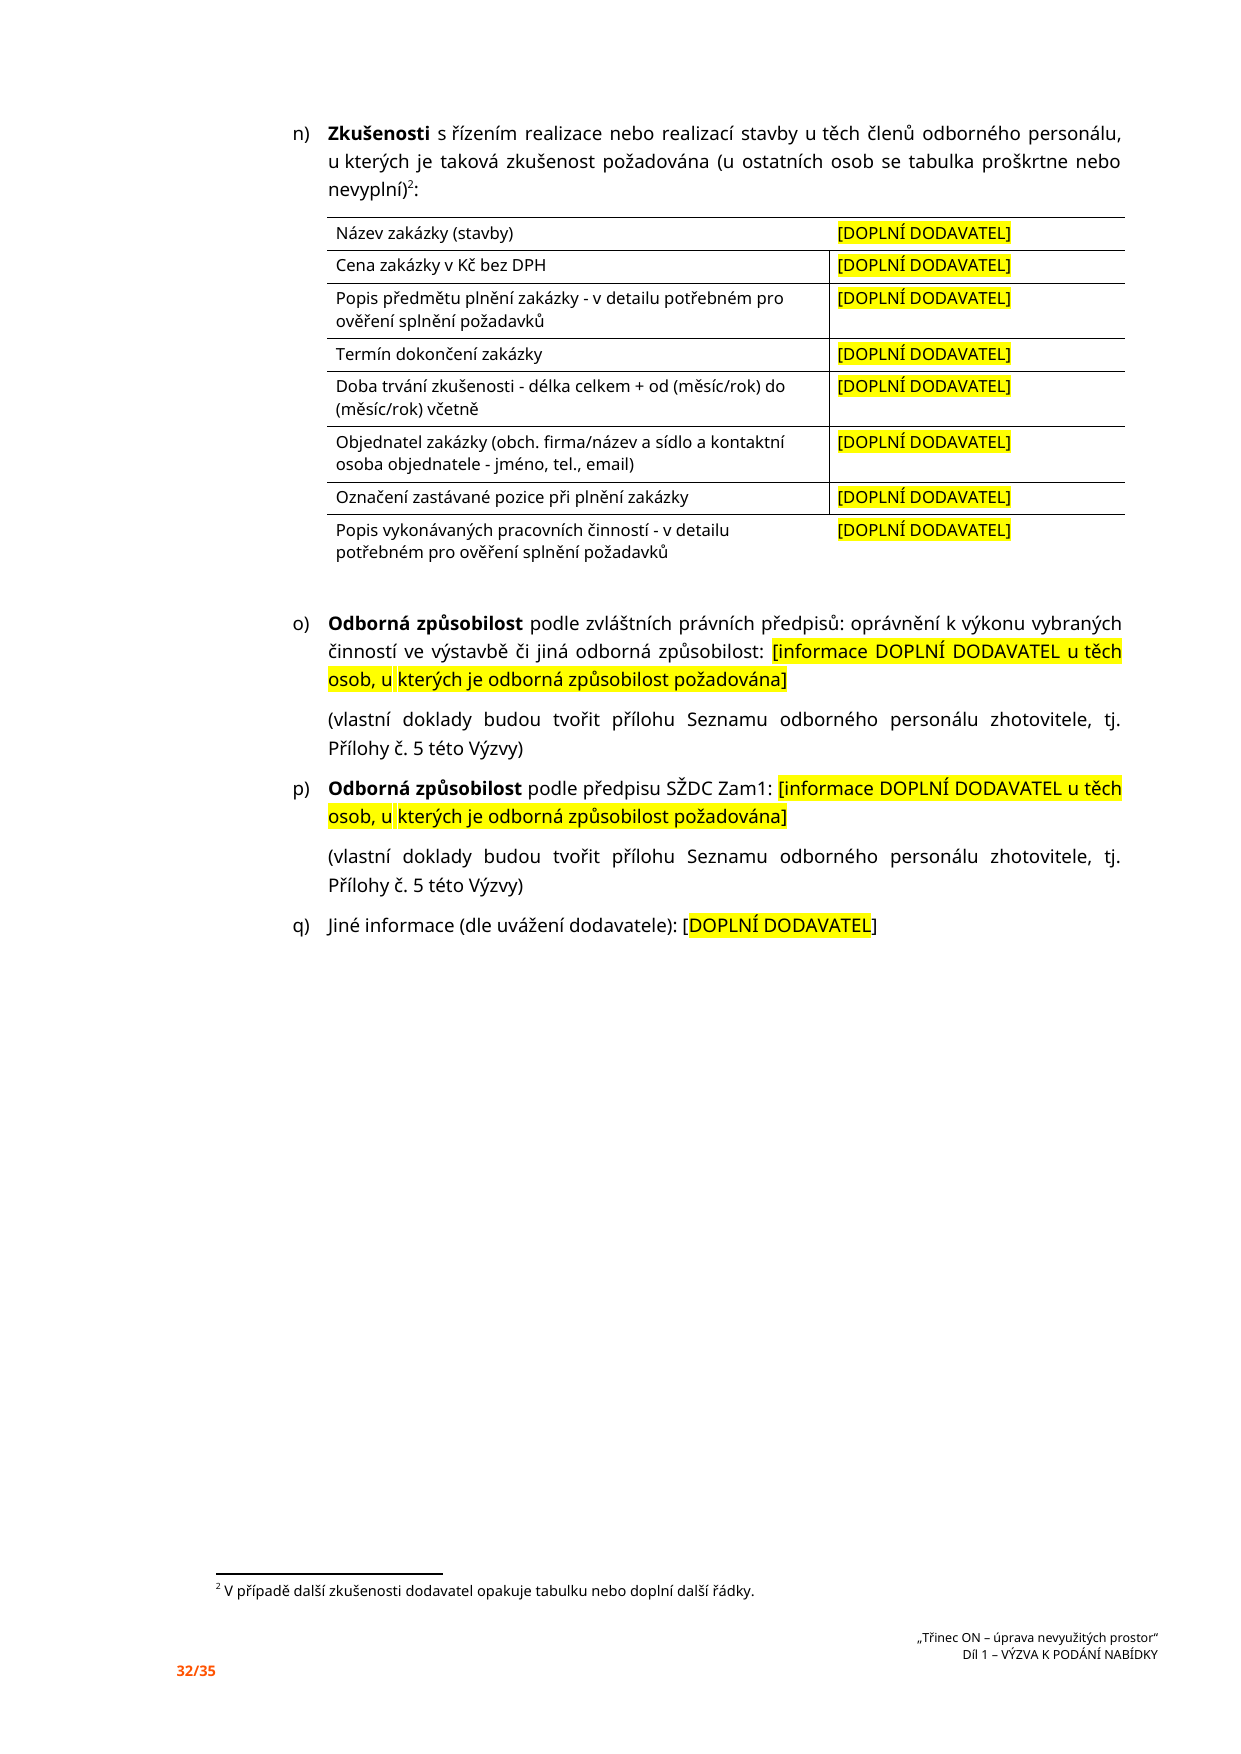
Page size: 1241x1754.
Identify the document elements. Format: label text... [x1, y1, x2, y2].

text Odborná způsobilost podle zvláštních právních předpisů: oprávnění k výkonu vybraných činností ve výstavbě či jiná odborná způsobilost: [informace DOPLNÍ DODAVATEL u těch osob, u kterých je odborná způsobilost požadována] [292, 610, 1122, 692]
table_cell [DOPLNÍ DODAVATEL] [830, 483, 1124, 514]
list (vlastní doklady budou tvořit přílohu Seznamu odborného personálu zhotovitele, tj. Přílohy č. 5 této Výzvy) [328, 844, 1122, 897]
table_cell [DOPLNÍ DODAVATEL] [830, 251, 1124, 283]
table_cell [DOPLNÍ DODAVATEL] [830, 339, 1124, 371]
table_cell Popis vykonávaných pracovních činností - v detailu potřebném pro ověření splnění požadavků [327, 515, 829, 570]
table_cell Označení zastávané pozice při plnění zakázky [327, 483, 829, 514]
table_cell [DOPLNÍ DODAVATEL] [830, 427, 1124, 482]
table_header [DOPLNÍ DODAVATEL] [829, 218, 1124, 250]
table_cell [DOPLNÍ DODAVATEL] [830, 372, 1124, 426]
text Zkušenosti s řízením realizace nebo realizací stavby u těch členů odborného personálu, u kterých je taková zkušenost požadována (u ostatních osob se tabulka proškrtne nebo nevyplní): [292, 121, 1122, 202]
table_cell Objednatel zakázky (obch. firma/název a sídlo a kontaktní osoba objednatele - jméno, tel., email) [327, 427, 829, 482]
table_cell Popis předmětu plnění zakázky - v detailu potřebném pro ověření splnění požadavků [327, 284, 829, 338]
table_cell [DOPLNÍ DODAVATEL] [830, 284, 1124, 338]
table_cell [DOPLNÍ DODAVATEL] [829, 515, 1124, 570]
table_cell Cena zakázky v Kč bez DPH [327, 251, 829, 283]
table_cell Termín dokončení zakázky [327, 339, 829, 371]
text Jiné informace (dle uvážení dodavatele): [DOPLNÍ DODAVATEL] [292, 912, 1122, 938]
table_cell Doba trvání zkušenosti - délka celkem + od (měsíc/rok) do (měsíc/rok) včetně [327, 372, 829, 426]
table_header Název zakázky (stavby) [327, 218, 829, 250]
text (vlastní doklady budou tvořit přílohu Seznamu odborného personálu zhotovitele, tj. Přílohy č. 5 této Výzvy) [328, 707, 1122, 760]
text Odborná způsobilost podle předpisu SŽDC Zam1: [informace DOPLNÍ DODAVATEL u těch osob, u kterých je odborná způsobilost požadována] [292, 775, 1122, 829]
